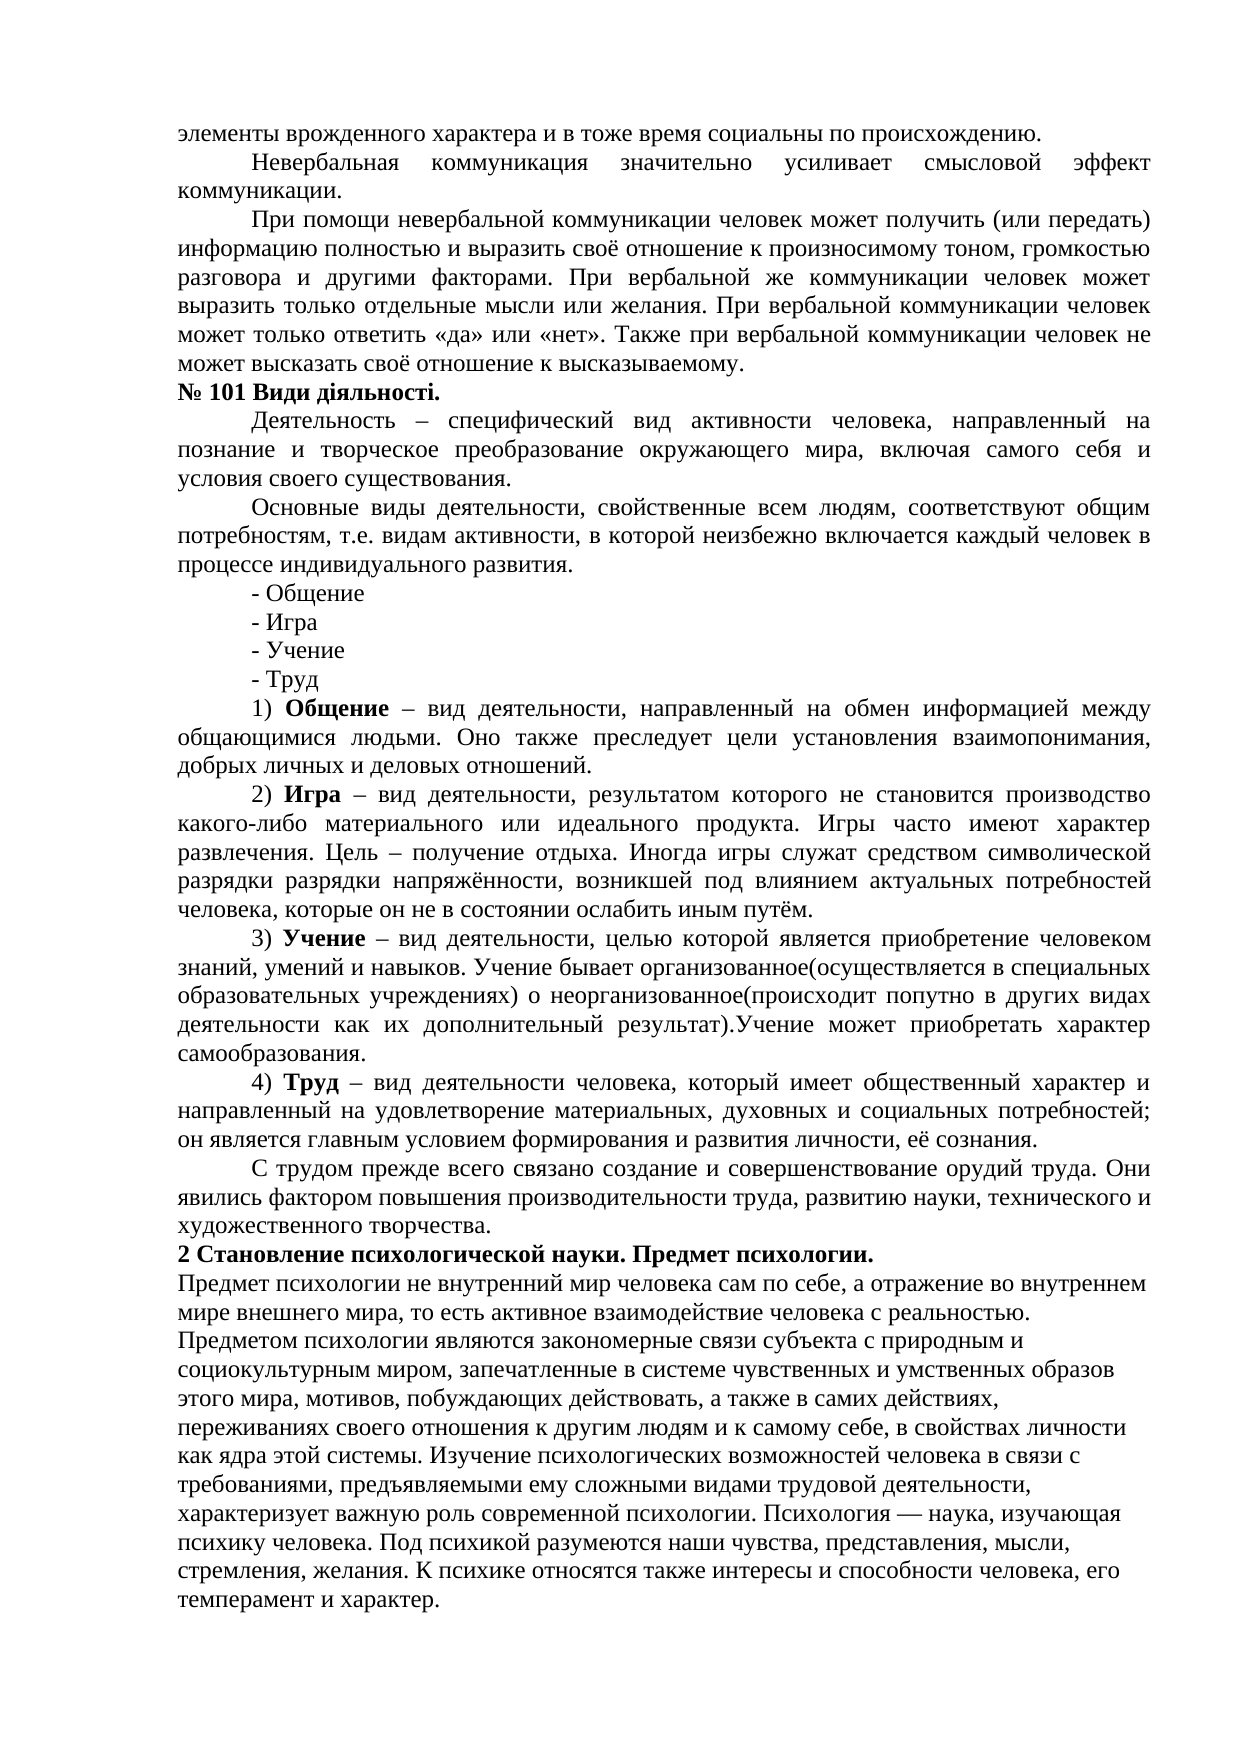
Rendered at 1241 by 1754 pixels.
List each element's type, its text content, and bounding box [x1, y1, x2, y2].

text 4) Труд – вид деятельности человека, который имеет общественный характер и направленный на удовлетворение материальных, духовных и социальных потребностей; он является главным условием формирования и развития личности, её сознания. [177, 1067, 1152, 1153]
text С трудом прежде всего связано создание и совершенствование орудий труда. Они явились фактором повышения производительности труда, развитию науки, технического и художественного творчества. [177, 1153, 1152, 1239]
text Предмет психологии не внутренний мир человека сам по себе, а отражение во внутреннем мире внешнего мира, то есть активное взаимодействие человека с реальностью. Предметом психологии являются закономерные связи субъекта с природным и социокультурным миром, запечатленные в системе чувственных и умственных образов этого мира, мотивов, побуждающих действовать, а также в самих действиях, переживаниях своего отношения к другим людям и к самому себе, в свойствах личности как ядра этой системы. Изучение психологических возможностей человека в связи с требованиями, предъявляемыми ему сложными видами трудовой деятельности, характеризует важную роль современной психологии. Психология — наука, изучающая психику человека. Под психикой разумеются наши чувства, представления, мысли, стремления, желания. К психике относятся также интересы и способности человека, его темперамент и характер. [177, 1268, 1152, 1613]
text - Учение [177, 636, 1152, 664]
text - Труд [177, 664, 1152, 693]
text 1) Общение – вид деятельности, направленный на обмен информацией между общающимися людьми. Оно также преследует цели установления взаимопонимания, добрых личных и деловых отношений. [177, 693, 1152, 779]
text Невербальная коммуникация значительно усиливает смысловой эффект коммуникации. [177, 147, 1152, 204]
text 2) Игра – вид деятельности, результатом которого не становится производство какого-либо материального или идеального продукта. Игры часто имеют характер развлечения. Цель – получение отдыха. Иногда игры служат средством символической разрядки разрядки напряжённости, возникшей под влиянием актуальных потребностей человека, которые он не в состоянии ослабить иным путём. [177, 779, 1152, 923]
text 2 Становление психологической науки. Предмет психологии. [177, 1239, 1152, 1268]
text - Игра [177, 607, 1152, 636]
text № 101 Види діяльності. [177, 377, 1152, 406]
text При помощи невербальной коммуникации человек может получить (или передать) информацию полностью и выразить своё отношение к произносимому тоном, громкостью разговора и другими факторами. При вербальной же коммуникации человек может выразить только отдельные мысли или желания. При вербальной коммуникации человек может только ответить «да» или «нет». Также при вербальной коммуникации человек не может высказать своё отношение к высказываемому. [177, 204, 1152, 377]
text - Общение [177, 578, 1152, 607]
text 3) Учение – вид деятельности, целью которой является приобретение человеком знаний, умений и навыков. Учение бывает организованное(осуществляется в специальных образовательных учреждениях) о неорганизованное(происходит попутно в других видах деятельности как их дополнительный результат).Учение может приобретать характер самообразования. [177, 923, 1152, 1067]
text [177, 118, 1152, 147]
text Основные виды деятельности, свойственные всем людям, соответствуют общим потребностям, т.е. видам активности, в которой неизбежно включается каждый человек в процессе индивидуального развития. [177, 492, 1152, 578]
text Деятельность – специфический вид активности человека, направленный на познание и творческое преобразование окружающего мира, включая самого себя и условия своего существования. [177, 406, 1152, 492]
